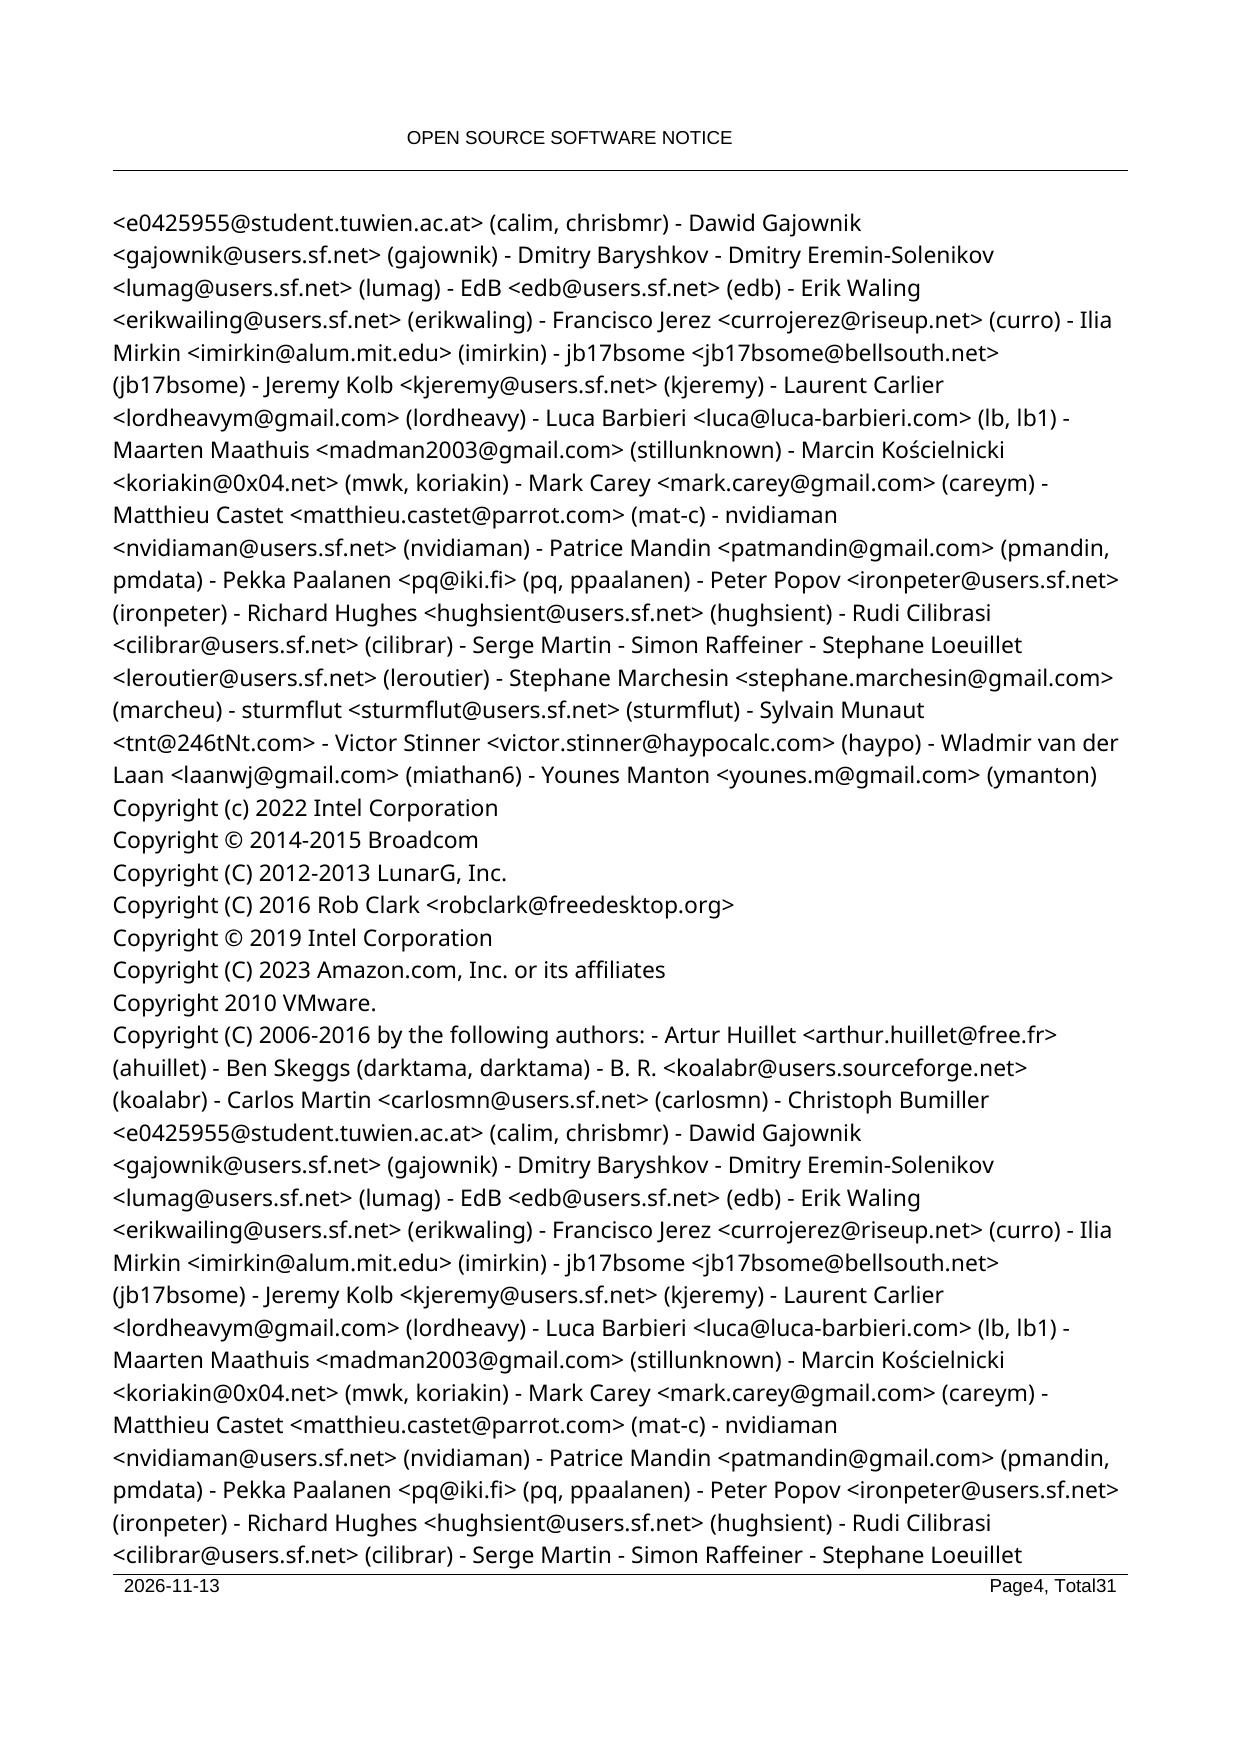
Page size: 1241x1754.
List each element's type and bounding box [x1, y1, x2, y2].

text [112, 206, 1128, 1571]
